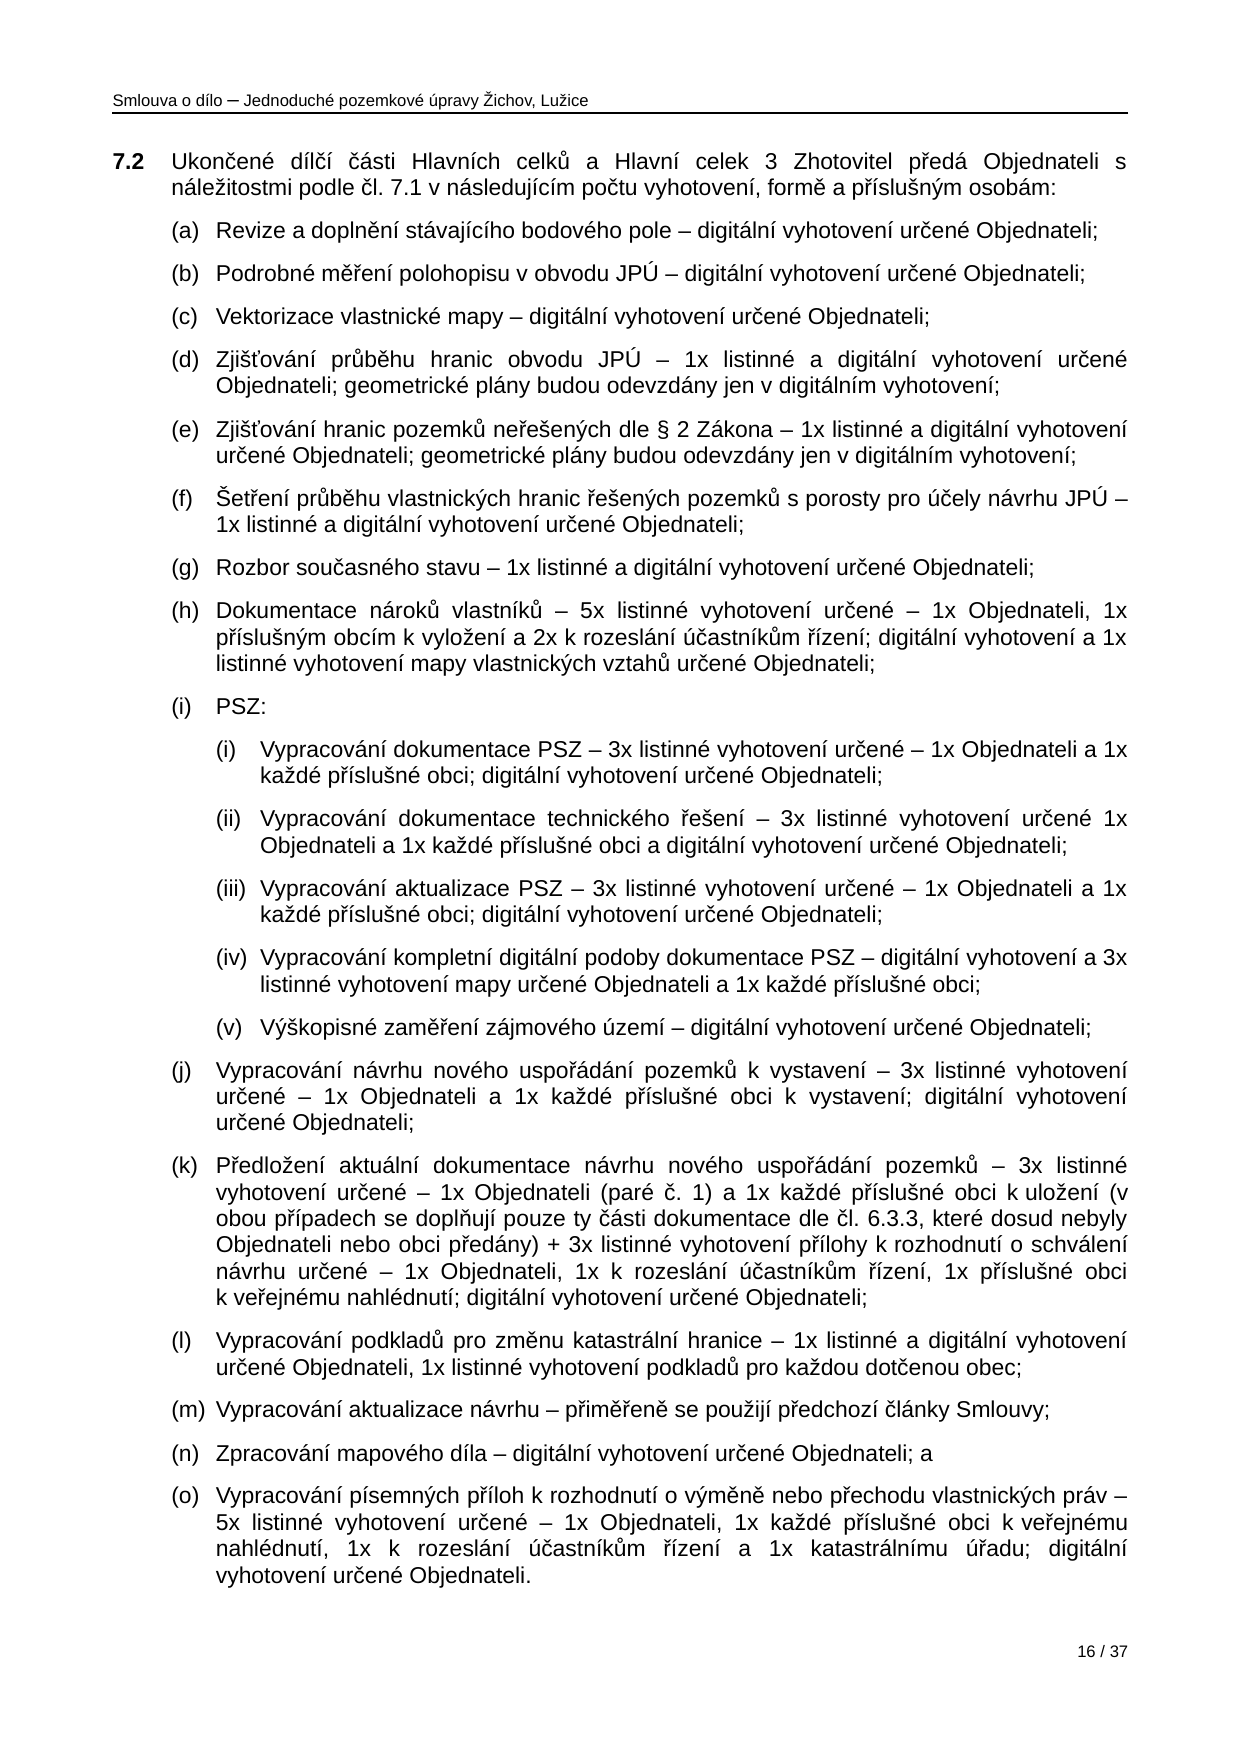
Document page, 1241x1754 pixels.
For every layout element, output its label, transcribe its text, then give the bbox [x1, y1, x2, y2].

list Vypracování aktualizace návrhu – přiměřeně se použijí předchozí články Smlouvy; [171, 1396, 1128, 1423]
list Zjišťování průběhu hranic obvodu JPÚ – 1x listinné a digitální vyhotovení určené Objednateli; geometrické plány budou odevzdány jen v digitálním vyhotovení; [171, 346, 1128, 399]
text Ukončené dílčí části Hlavních celků a Hlavní celek 3 Zhotovitel předá Objednateli s náležitostmi podle čl. 7.1 v následujícím počtu vyhotovení, formě a příslušným osobám: [112, 148, 1128, 200]
list Podrobné měření polohopisu v obvodu JPÚ – digitální vyhotovení určené Objednateli; [171, 260, 1128, 286]
list PSZ: [171, 693, 1128, 719]
list Vypracování písemných příloh k rozhodnutí o výměně nebo přechodu vlastnických práv – 5x listinné vyhotovení určené – 1x Objednateli, 1x každé příslušné obci k veřejnému nahlédnutí, 1x k rozeslání účastníkům řízení a 1x katastrálnímu úřadu; digitální vyhotovení určené Objednateli. [171, 1482, 1128, 1588]
list Vypracování podkladů pro změnu katastrální hranice – 1x listinné a digitální vyhotovení určené Objednateli, 1x listinné vyhotovení podkladů pro každou dotčenou obec; [171, 1327, 1128, 1380]
list Šetření průběhu vlastnických hranic řešených pozemků s porosty pro účely návrhu JPÚ – 1x listinné a digitální vyhotovení určené Objednateli; [171, 485, 1128, 538]
list Vypracování návrhu nového uspořádání pozemků k vystavení – 3x listinné vyhotovení určené – 1x Objednateli a 1x každé příslušné obci k vystavení; digitální vyhotovení určené Objednateli; [171, 1057, 1128, 1136]
list Rozbor současného stavu – 1x listinné a digitální vyhotovení určené Objednateli; [171, 554, 1128, 581]
list Vypracování dokumentace technického řešení – 3x listinné vyhotovení určené 1x Objednateli a 1x každé příslušné obci a digitální vyhotovení určené Objednateli; [216, 805, 1128, 858]
list Vektorizace vlastnické mapy – digitální vyhotovení určené Objednateli; [171, 303, 1128, 329]
list Vypracování kompletní digitální podoby dokumentace PSZ – digitální vyhotovení a 3x listinné vyhotovení mapy určené Objednateli a 1x každé příslušné obci; [216, 944, 1128, 997]
list Zjišťování hranic pozemků neřešených dle § 2 Zákona – 1x listinné a digitální vyhotovení určené Objednateli; geometrické plány budou odevzdány jen v digitálním vyhotovení; [171, 416, 1128, 468]
list Předložení aktuální dokumentace návrhu nového uspořádání pozemků – 3x listinné vyhotovení určené – 1x Objednateli (paré č. 1) a 1x každé příslušné obci k uložení (v obou případech se doplňují pouze ty části dokumentace dle čl. 6.3.3, které dosud nebyly Objednateli nebo obci předány) + 3x listinné vyhotovení přílohy k rozhodnutí o schválení návrhu určené – 1x Objednateli, 1x k rozeslání účastníkům řízení, 1x příslušné obci k veřejnému nahlédnutí; digitální vyhotovení určené Objednateli; [171, 1152, 1128, 1310]
list Výškopisné zaměření zájmového území – digitální vyhotovení určené Objednateli; [216, 1013, 1128, 1040]
list Revize a doplnění stávajícího bodového pole – digitální vyhotovení určené Objednateli; [171, 217, 1128, 243]
list Vypracování aktualizace PSZ – 3x listinné vyhotovení určené – 1x Objednateli a 1x každé příslušné obci; digitální vyhotovení určené Objednateli; [216, 875, 1128, 927]
list Dokumentace nároků vlastníků – 5x listinné vyhotovení určené – 1x Objednateli, 1x příslušným obcím k vyložení a 2x k rozeslání účastníkům řízení; digitální vyhotovení a 1x listinné vyhotovení mapy vlastnických vztahů určené Objednateli; [171, 597, 1128, 676]
list Zpracování mapového díla – digitální vyhotovení určené Objednateli; a [171, 1439, 1128, 1466]
list Vypracování dokumentace PSZ – 3x listinné vyhotovení určené – 1x Objednateli a 1x každé příslušné obci; digitální vyhotovení určené Objednateli; [216, 736, 1128, 789]
